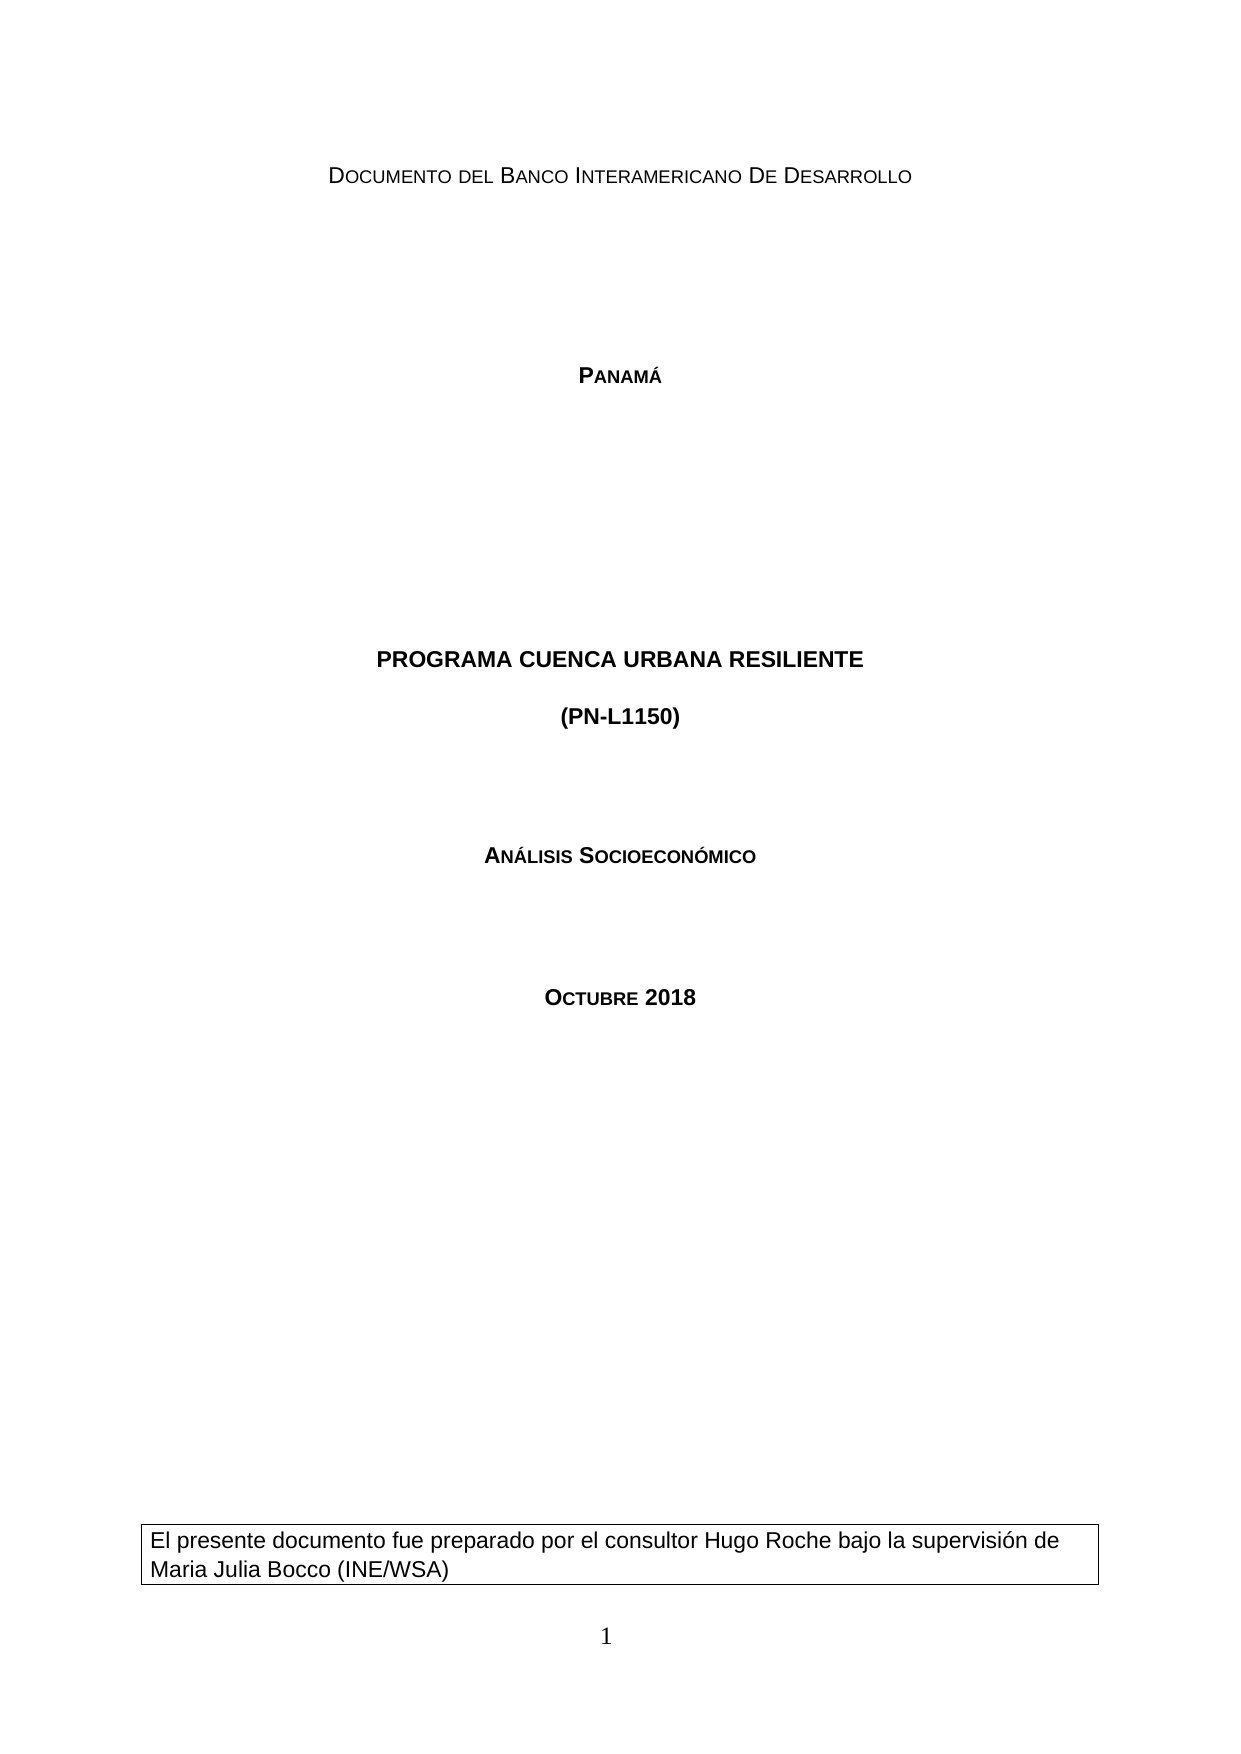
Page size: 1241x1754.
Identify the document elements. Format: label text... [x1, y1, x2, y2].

text El presente documento fue preparado por el consultor Hugo Roche bajo la supervisión de Maria Julia Bocco (INE/WSA) [142, 1525, 1098, 1584]
text Octubre 2018 [150, 984, 1090, 1010]
text PROGRAMA CUENCA URBANA RESILIENTE [150, 646, 1090, 672]
text Documento del Banco Interamericano De Desarrollo [150, 162, 1090, 189]
text Panamá [150, 362, 1090, 388]
text (PN-L1150) [150, 703, 1090, 729]
text Análisis Socioeconómico [150, 842, 1090, 868]
